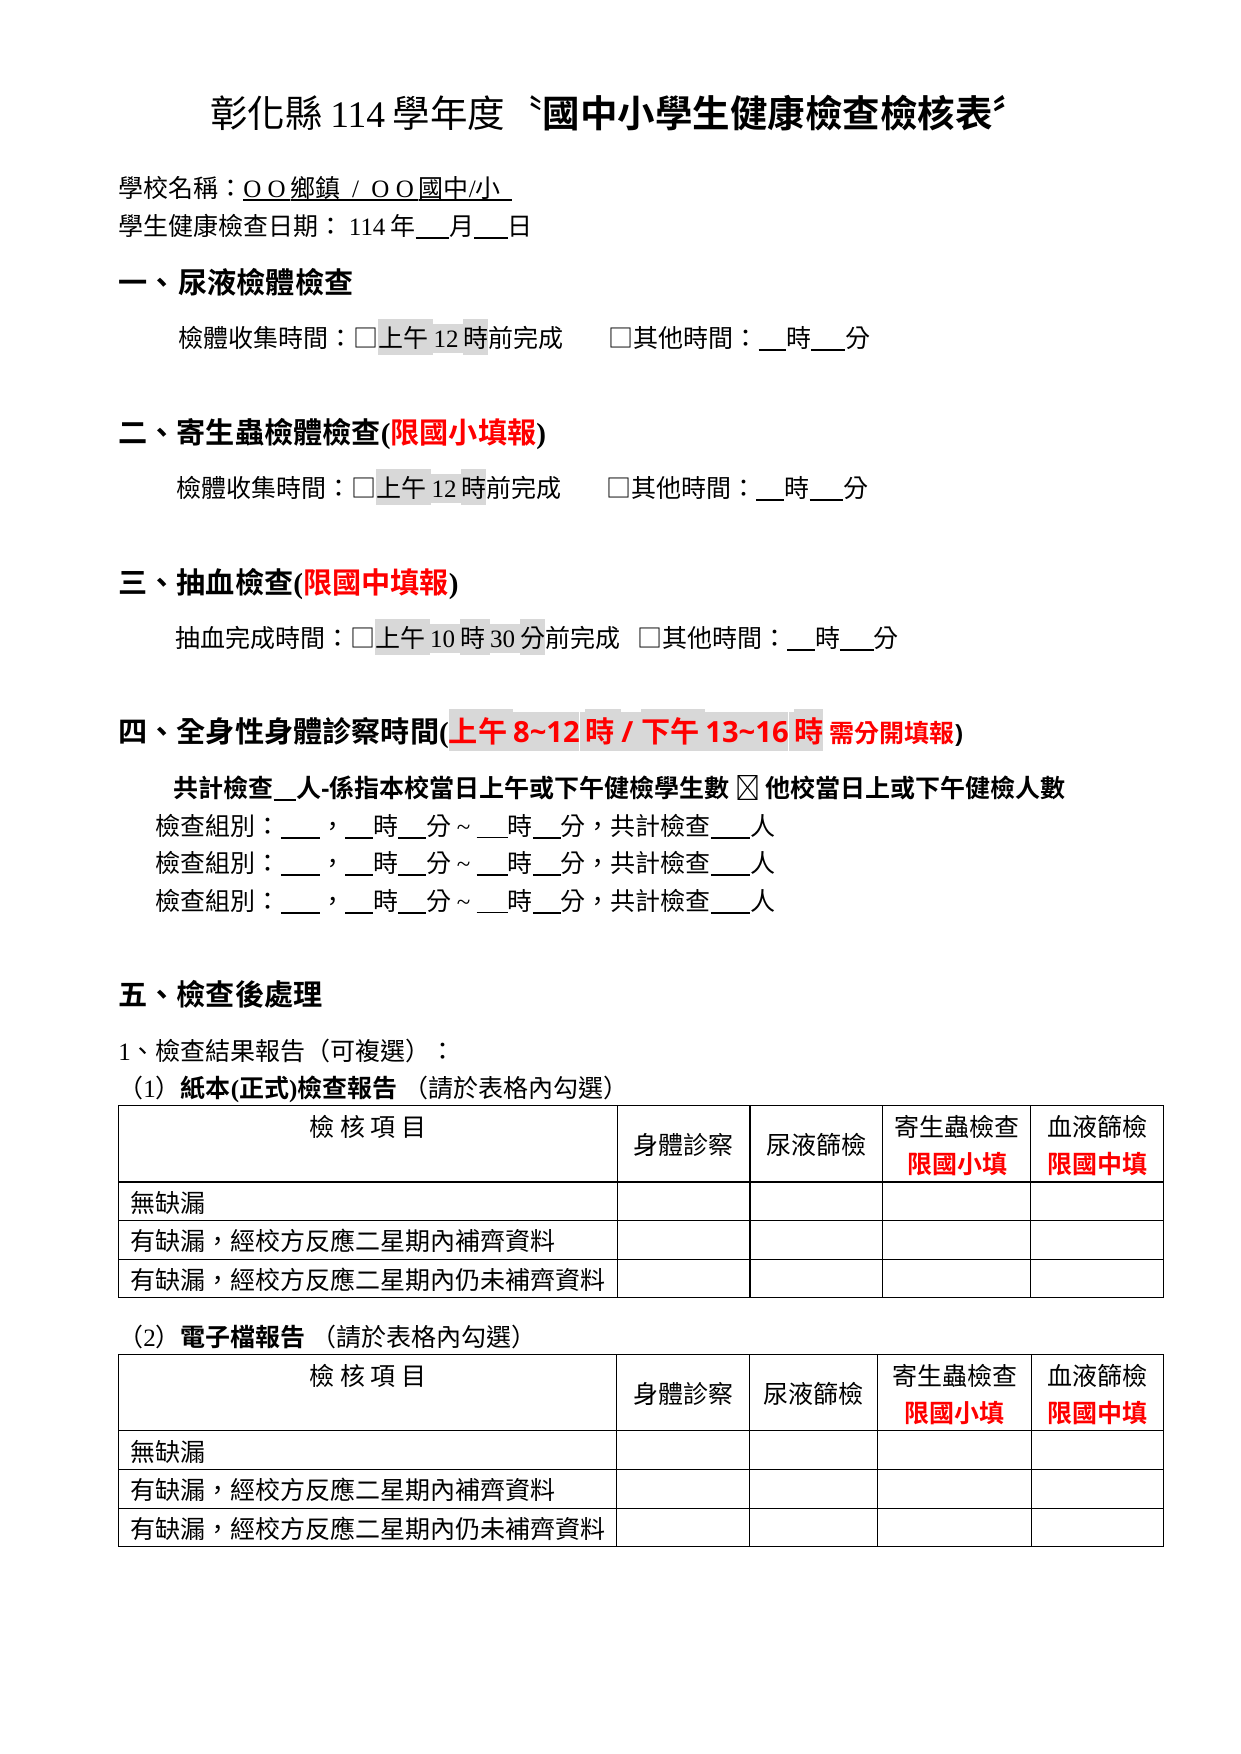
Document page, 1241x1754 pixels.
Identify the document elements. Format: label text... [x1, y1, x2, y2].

table_cell [1031, 1260, 1163, 1297]
text （2）電子檔報告 （請於表格內勾選） [118, 1317, 1122, 1354]
table_header 身體診察 [618, 1106, 749, 1181]
table_cell 無缺漏 [119, 1431, 616, 1469]
table_cell [618, 1183, 749, 1220]
list 尿液檢體檢查 [118, 243, 1122, 318]
table_cell [1032, 1509, 1163, 1546]
table_cell [751, 1260, 882, 1297]
table_cell [617, 1431, 749, 1469]
table_header 血液篩檢 限國中填 [1031, 1106, 1163, 1181]
table_cell 有缺漏，經校方反應二星期內仍未補齊資料 [119, 1260, 617, 1297]
table_cell [751, 1221, 882, 1258]
text 檢查組別： ， 時 分 ~ 時 分，共計檢查 人 [156, 843, 1122, 880]
text 共計檢查 人-係指本校當日上午或下午健檢學生數 他校當日上或下午健檢人數 [173, 768, 1122, 805]
table_cell [883, 1221, 1030, 1258]
table_cell [1031, 1183, 1163, 1220]
text （1）紙本(正式)檢查報告 （請於表格內勾選） [118, 1068, 1122, 1105]
table_cell 無缺漏 [119, 1183, 617, 1220]
table_cell [750, 1431, 877, 1469]
table_cell [883, 1183, 1030, 1220]
table_cell [878, 1431, 1031, 1469]
text 彰化縣114學年度〝國中小學生健康檢查檢核表〞 [118, 74, 1122, 149]
text 抽血完成時間：□上午10時30分前完成 □其他時間： 時 分 [118, 618, 1122, 655]
table_cell [878, 1509, 1031, 1546]
text 三、抽血檢查(限國中填報) [118, 543, 1122, 618]
text 四、全身性身體診察時間(上午8~12時 / 下午13~16時 需分開填報) [118, 693, 1122, 768]
table_cell [883, 1260, 1030, 1297]
table_header 寄生蟲檢查 限國小填 [883, 1106, 1030, 1181]
text 五、檢查後處理 [118, 955, 1122, 1030]
table_cell [878, 1470, 1031, 1507]
text 檢體收集時間：□上午12時前完成 □其他時間： 時 分 [178, 318, 1122, 355]
table_cell [1032, 1470, 1163, 1507]
table_header 檢 核 項 目 [119, 1106, 617, 1181]
table_cell 有缺漏，經校方反應二星期內補齊資料 [119, 1221, 617, 1258]
table_header 尿液篩檢 [751, 1106, 882, 1181]
table_cell 有缺漏，經校方反應二星期內補齊資料 [119, 1470, 616, 1507]
table_cell [618, 1221, 749, 1258]
table_cell [750, 1509, 877, 1546]
text 檢查組別： ， 時 分 ~ 時 分，共計檢查 人 [156, 880, 1122, 918]
table_cell [617, 1470, 749, 1507]
table_cell [751, 1183, 882, 1220]
table_cell [617, 1509, 749, 1546]
text 學生健康檢查日期： 114年 月 日 [118, 205, 1122, 243]
text 檢體收集時間：□上午12時前完成 □其他時間： 時 分 [118, 468, 1122, 505]
table_header 血液篩檢 限國中填 [1032, 1355, 1163, 1430]
table_header 身體診察 [617, 1355, 749, 1430]
table_cell 有缺漏，經校方反應二星期內仍未補齊資料 [119, 1509, 616, 1546]
text 檢查組別： ， 時 分 ~ 時 分，共計檢查 人 [156, 805, 1122, 843]
table_cell [618, 1260, 749, 1297]
table_cell [1032, 1431, 1163, 1469]
text 學校名稱：O O鄉鎮 / O O國中/小 [118, 168, 1122, 205]
table_cell [750, 1470, 877, 1507]
table_cell [1031, 1221, 1163, 1258]
text 二、寄生蟲檢體檢查(限國小填報) [118, 393, 1122, 468]
table_header 寄生蟲檢查 限國小填 [878, 1355, 1031, 1430]
table_header 尿液篩檢 [750, 1355, 877, 1430]
table_header 檢 核 項 目 [119, 1355, 616, 1430]
text 1、檢查結果報告（可複選）： [118, 1030, 1122, 1068]
